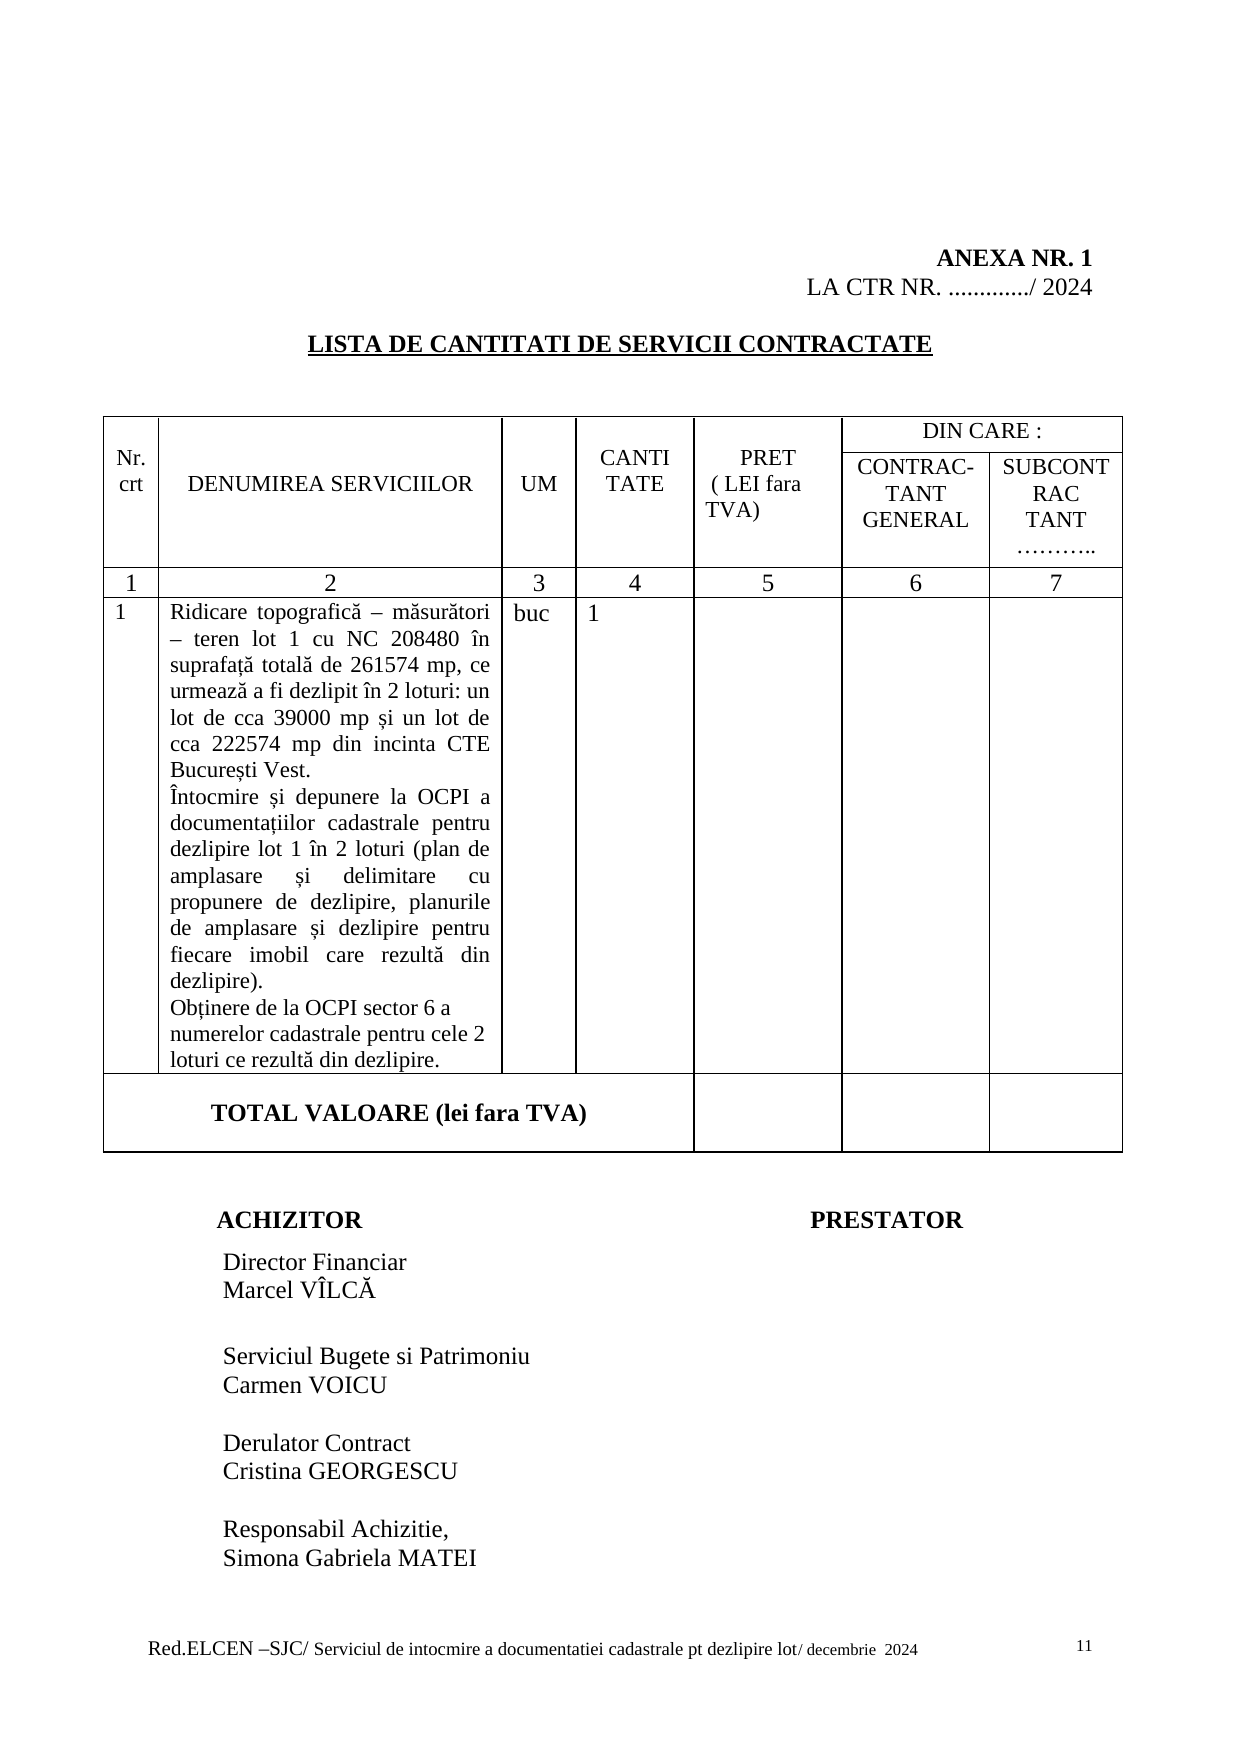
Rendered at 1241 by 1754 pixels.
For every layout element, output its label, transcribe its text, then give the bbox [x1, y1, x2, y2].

table_cell Ridicare topografică – măsurători – teren lot 1 cu NC 208480 în suprafață totală de 261574 mp, ce urmează a fi dezlipit în 2 loturi: un lot de cca 39000 mp și un lot de cca 222574 mp din incinta CTE București Vest. Întocmire și depunere la OCPI a documentațiilor cadastrale pentru dezlipire lot 1 în 2 loturi (plan de amplasare și delimitare cu propunere de dezlipire, planurile de amplasare și dezlipire pentru fiecare imobil care rezultă din dezlipire). Obținere de la OCPI sector 6 a numerelor cadastrale pentru cele 2 loturi ce rezultă din dezlipire. [159, 598, 501, 1073]
table_cell SUBCONTRAC TANT ……….. [990, 453, 1122, 566]
text Serviciul Bugete si Patrimoniu [148, 1341, 1092, 1370]
table_cell TOTAL VALOARE (lei fara TVA) [104, 1074, 693, 1151]
text Cristina GEORGESCU [148, 1456, 1092, 1485]
table_cell 7 [990, 568, 1122, 597]
subtitle LISTA DE CANTITATI DE SERVICII CONTRACTATE [148, 329, 1092, 358]
table_header CANTI TATE [577, 417, 694, 566]
table_header DIN CARE : [843, 417, 1122, 452]
table_header UM [503, 417, 576, 566]
table_cell 5 [695, 568, 841, 597]
table_cell 1 [104, 568, 158, 597]
table_header Nr. crt [104, 417, 158, 566]
table_cell [695, 598, 841, 1073]
table_cell buc [503, 598, 575, 1073]
table_cell 1 [104, 598, 158, 1073]
table_cell 2 [159, 568, 501, 597]
text Derulator Contract [223, 1428, 1092, 1456]
text Simona Gabriela MATEI [223, 1543, 1092, 1571]
table_cell [695, 1074, 841, 1151]
text ACHIZITOR PRESTATOR [148, 1205, 1092, 1234]
table_cell 6 [843, 568, 989, 597]
text Responsabil Achizitie, [223, 1514, 1092, 1543]
text Director Financiar [148, 1247, 1092, 1275]
table_header DENUMIREA SERVICIILOR [159, 417, 502, 566]
table_cell 4 [577, 568, 693, 597]
table_cell [990, 598, 1122, 1073]
text Carmen VOICU [148, 1370, 1092, 1399]
table_cell [990, 1074, 1122, 1151]
text anexa nr. 1 [148, 243, 1092, 272]
table_header PRET ( LEI fara TVA) [695, 417, 842, 566]
text Marcel VÎLCĂ [148, 1275, 1092, 1304]
table_cell CONTRAC-TANT GENERAL [843, 453, 989, 566]
text LA CTR NR. ............./ 2024 [148, 272, 1092, 301]
table_cell 3 [503, 568, 575, 597]
table_cell 1 [577, 598, 693, 1073]
table_cell [843, 598, 989, 1073]
table_cell [843, 1074, 989, 1151]
